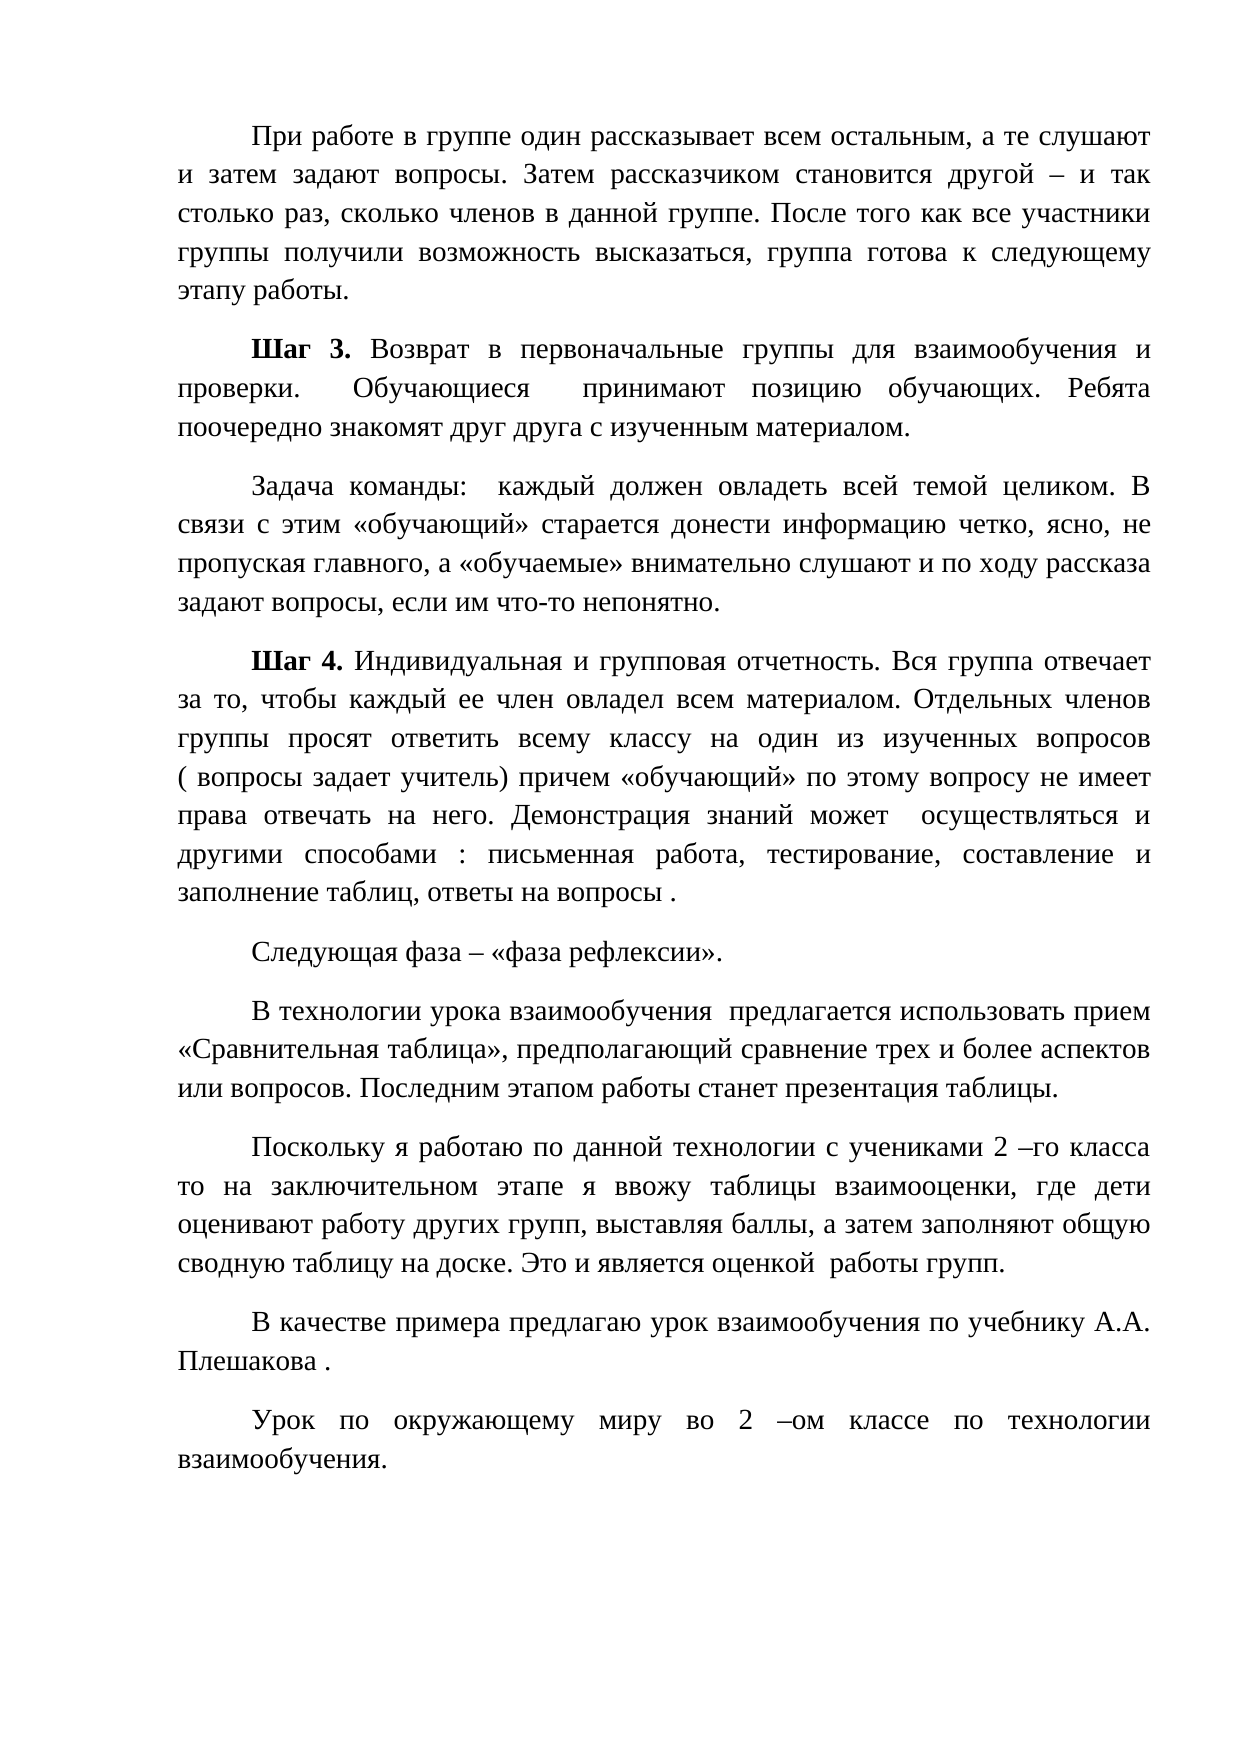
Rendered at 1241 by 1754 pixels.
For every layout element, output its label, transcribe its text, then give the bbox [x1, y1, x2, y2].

text Поскольку я работаю по данной технологии с учениками 2 –го класса то на заключительном этапе я ввожу таблицы взаимооценки, где дети оценивают работу других групп, выставляя баллы, а затем заполняют общую сводную таблицу на доске. Это и является оценкой работы групп. [177, 1129, 1152, 1279]
text Шаг 4. Индивидуальная и групповая отчетность. Вся группа отвечает за то, чтобы каждый ее член овладел всем материалом. Отдельных членов группы просят ответить всему классу на один из изученных вопросов ( вопросы задает учитель) причем «обучающий» по этому вопросу не имеет права отвечать на него. Демонстрация знаний может осуществляться и другими способами : письменная работа, тестирование, составление и заполнение таблиц, ответы на вопросы . [177, 643, 1152, 908]
text Следующая фаза – «фаза рефлексии». [177, 934, 1152, 967]
text В технологии урока взаимообучения предлагается использовать прием «Сравнительная таблица», предполагающий сравнение трех и более аспектов или вопросов. Последним этапом работы станет презентация таблицы. [177, 993, 1152, 1104]
text При работе в группе один рассказывает всем остальным, а те слушают и затем задают вопросы. Затем рассказчиком становится другой – и так столько раз, сколько членов в данной группе. После того как все участники группы получили возможность высказаться, группа готова к следующему этапу работы. [177, 118, 1152, 306]
text Шаг 3. Возврат в первоначальные группы для взаимообучения и проверки. Обучающиеся принимают позицию обучающих. Ребята поочередно знакомят друг друга с изученным материалом. [177, 332, 1152, 442]
text Задача команды: каждый должен овладеть всей темой целиком. В связи с этим «обучающий» старается донести информацию четко, ясно, не пропуская главного, а «обучаемые» внимательно слушают и по ходу рассказа задают вопросы, если им что-то непонятно. [177, 468, 1152, 617]
text В качестве примера предлагаю урок взаимообучения по учебнику А.А. Плешакова . [177, 1304, 1152, 1377]
text Урок по окружающему миру во 2 –ом классе по технологии взаимообучения. [177, 1402, 1152, 1474]
